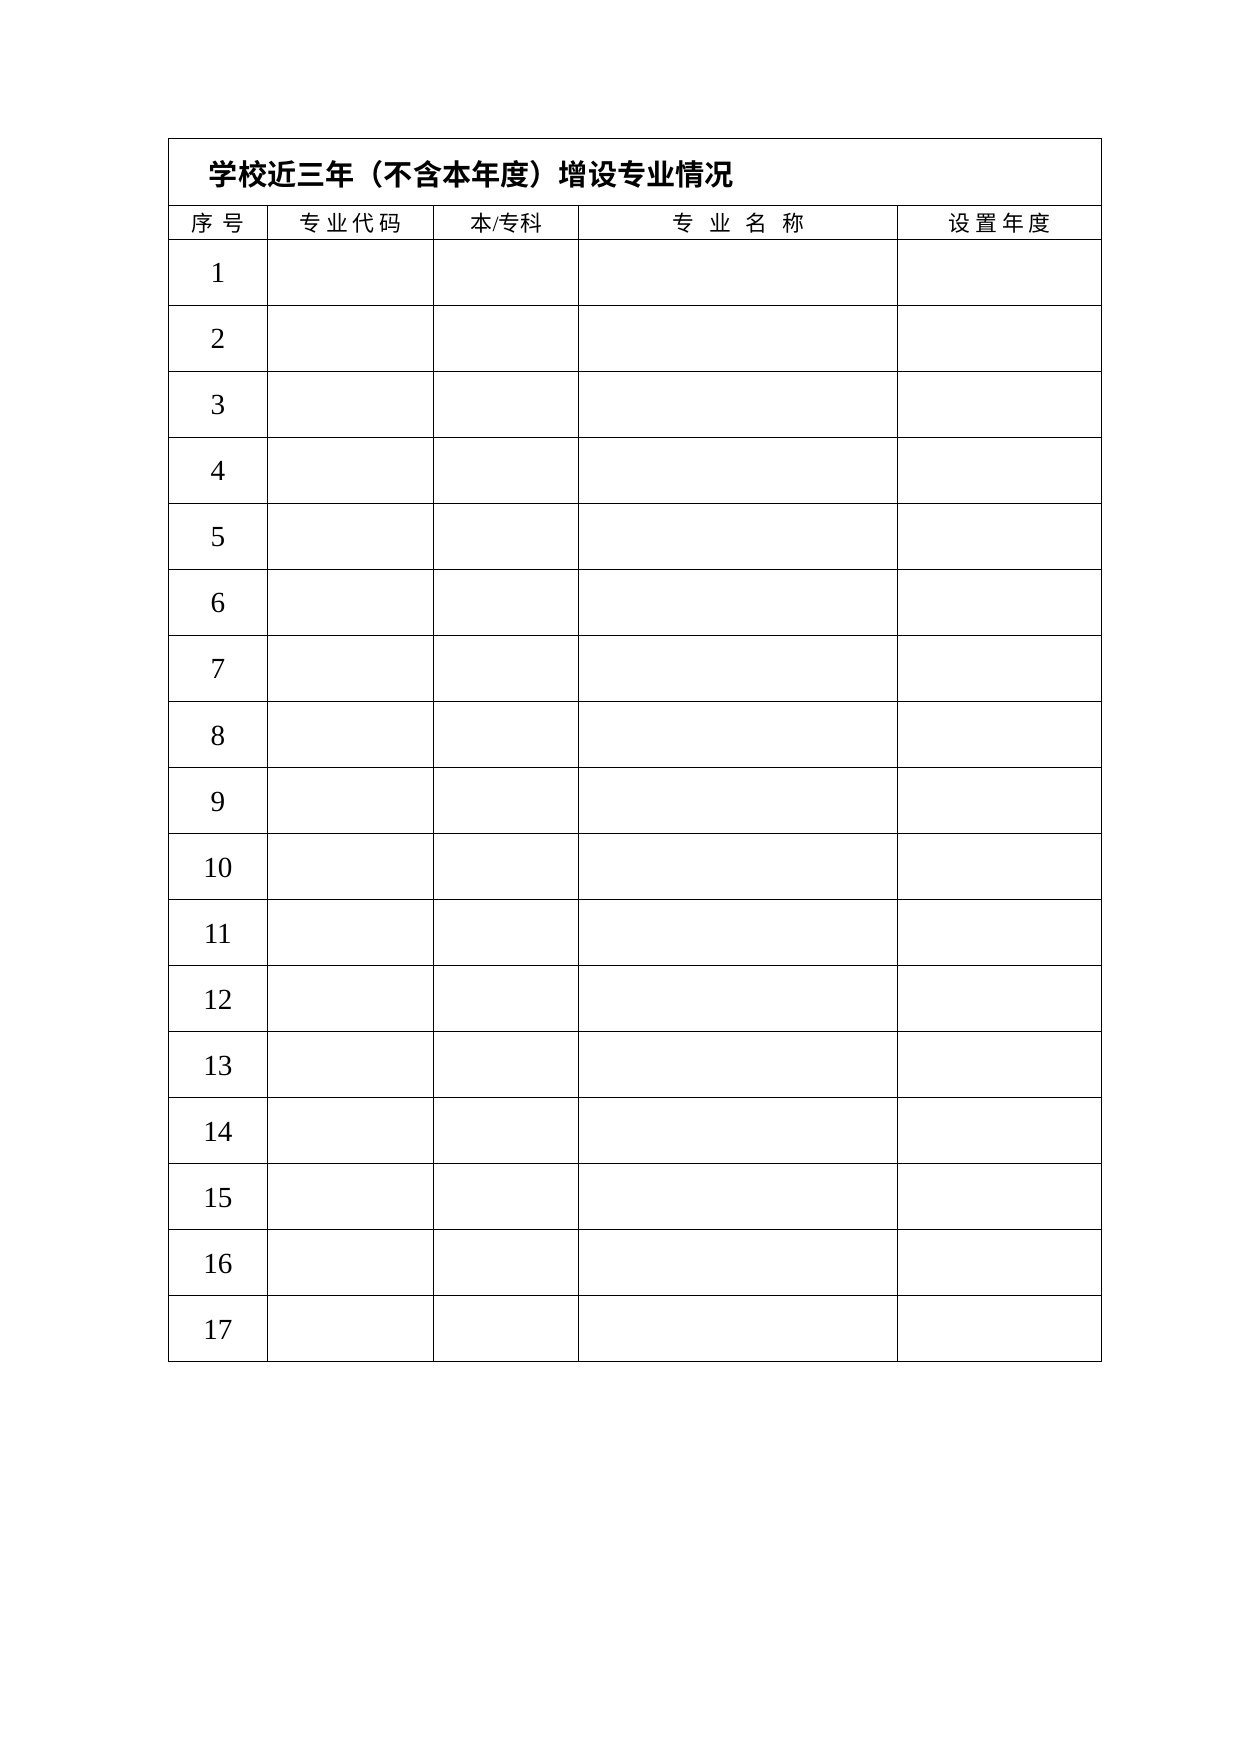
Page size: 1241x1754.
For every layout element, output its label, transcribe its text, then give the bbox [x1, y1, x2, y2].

table_cell [434, 306, 578, 371]
table_cell [434, 1296, 578, 1361]
table_cell [268, 1230, 433, 1295]
table_cell [268, 834, 433, 899]
table_cell 专 业 名 称 [579, 206, 897, 238]
table_cell [898, 504, 1101, 569]
table_cell [434, 372, 578, 437]
table_cell [898, 372, 1101, 437]
table_cell 17 [169, 1296, 267, 1361]
table_cell [434, 1032, 578, 1097]
table_cell [434, 966, 578, 1031]
table_cell [898, 240, 1101, 304]
table_cell [268, 1296, 433, 1361]
table_cell [434, 504, 578, 569]
table_cell [579, 438, 897, 503]
table_cell [579, 702, 897, 767]
table_cell [268, 306, 433, 371]
table_cell [268, 1164, 433, 1229]
table_cell [579, 768, 897, 833]
table_cell [434, 1230, 578, 1295]
table_cell 7 [169, 636, 267, 701]
table_cell [579, 306, 897, 371]
table_cell 14 [169, 1098, 267, 1163]
table_cell [579, 570, 897, 635]
table_cell [898, 834, 1101, 899]
table_cell 8 [169, 702, 267, 767]
table_cell [898, 702, 1101, 767]
table_cell [579, 1296, 897, 1361]
table_cell [268, 900, 433, 965]
table_cell [898, 900, 1101, 965]
table_cell [898, 1296, 1101, 1361]
table_cell [898, 636, 1101, 701]
table_cell [898, 1032, 1101, 1097]
table_cell 11 [169, 900, 267, 965]
table_cell [898, 1098, 1101, 1163]
table_cell [579, 240, 897, 304]
table_cell [434, 636, 578, 701]
table_cell [579, 372, 897, 437]
table_cell 专 业 代 码 [268, 206, 433, 238]
table_cell [579, 1098, 897, 1163]
table_cell [579, 1230, 897, 1295]
table_cell [898, 1164, 1101, 1229]
table_cell [434, 240, 578, 304]
table_cell [268, 372, 433, 437]
table_cell [579, 1164, 897, 1229]
table_cell [268, 438, 433, 503]
table_cell [579, 966, 897, 1031]
table_cell [579, 900, 897, 965]
table_cell 6 [169, 570, 267, 635]
table_cell [268, 768, 433, 833]
table_cell 4 [169, 438, 267, 503]
table_cell [898, 1230, 1101, 1295]
table_cell [898, 768, 1101, 833]
table_cell [268, 966, 433, 1031]
table_cell [898, 966, 1101, 1031]
table_cell [268, 504, 433, 569]
table_cell 2 [169, 306, 267, 371]
table_cell [434, 1098, 578, 1163]
table_cell [268, 570, 433, 635]
table_cell [268, 1032, 433, 1097]
table_cell 1 [169, 240, 267, 304]
table_cell [434, 438, 578, 503]
table_cell [434, 768, 578, 833]
table_cell [434, 1164, 578, 1229]
table_cell [579, 636, 897, 701]
table_cell [434, 834, 578, 899]
table_cell [898, 306, 1101, 371]
table_cell [579, 834, 897, 899]
table_cell 序 号 [169, 206, 267, 238]
table_cell 15 [169, 1164, 267, 1229]
table_cell 3 [169, 372, 267, 437]
table_cell [268, 1098, 433, 1163]
table_cell [268, 636, 433, 701]
table_header 学校近三年（不含本年度）增设专业情况 [169, 139, 1101, 205]
table_cell 10 [169, 834, 267, 899]
table_cell 本/专科 [434, 206, 578, 238]
table_cell 13 [169, 1032, 267, 1097]
table_cell [898, 570, 1101, 635]
table_cell [434, 900, 578, 965]
table_cell 9 [169, 768, 267, 833]
table_cell [268, 240, 433, 304]
table_cell [434, 702, 578, 767]
table_cell [579, 1032, 897, 1097]
table_cell [434, 570, 578, 635]
table_cell 12 [169, 966, 267, 1031]
table_cell 16 [169, 1230, 267, 1295]
table_cell [268, 702, 433, 767]
table_cell 5 [169, 504, 267, 569]
table_cell 设 置 年 度 [898, 206, 1101, 238]
table_cell [898, 438, 1101, 503]
table_cell [579, 504, 897, 569]
